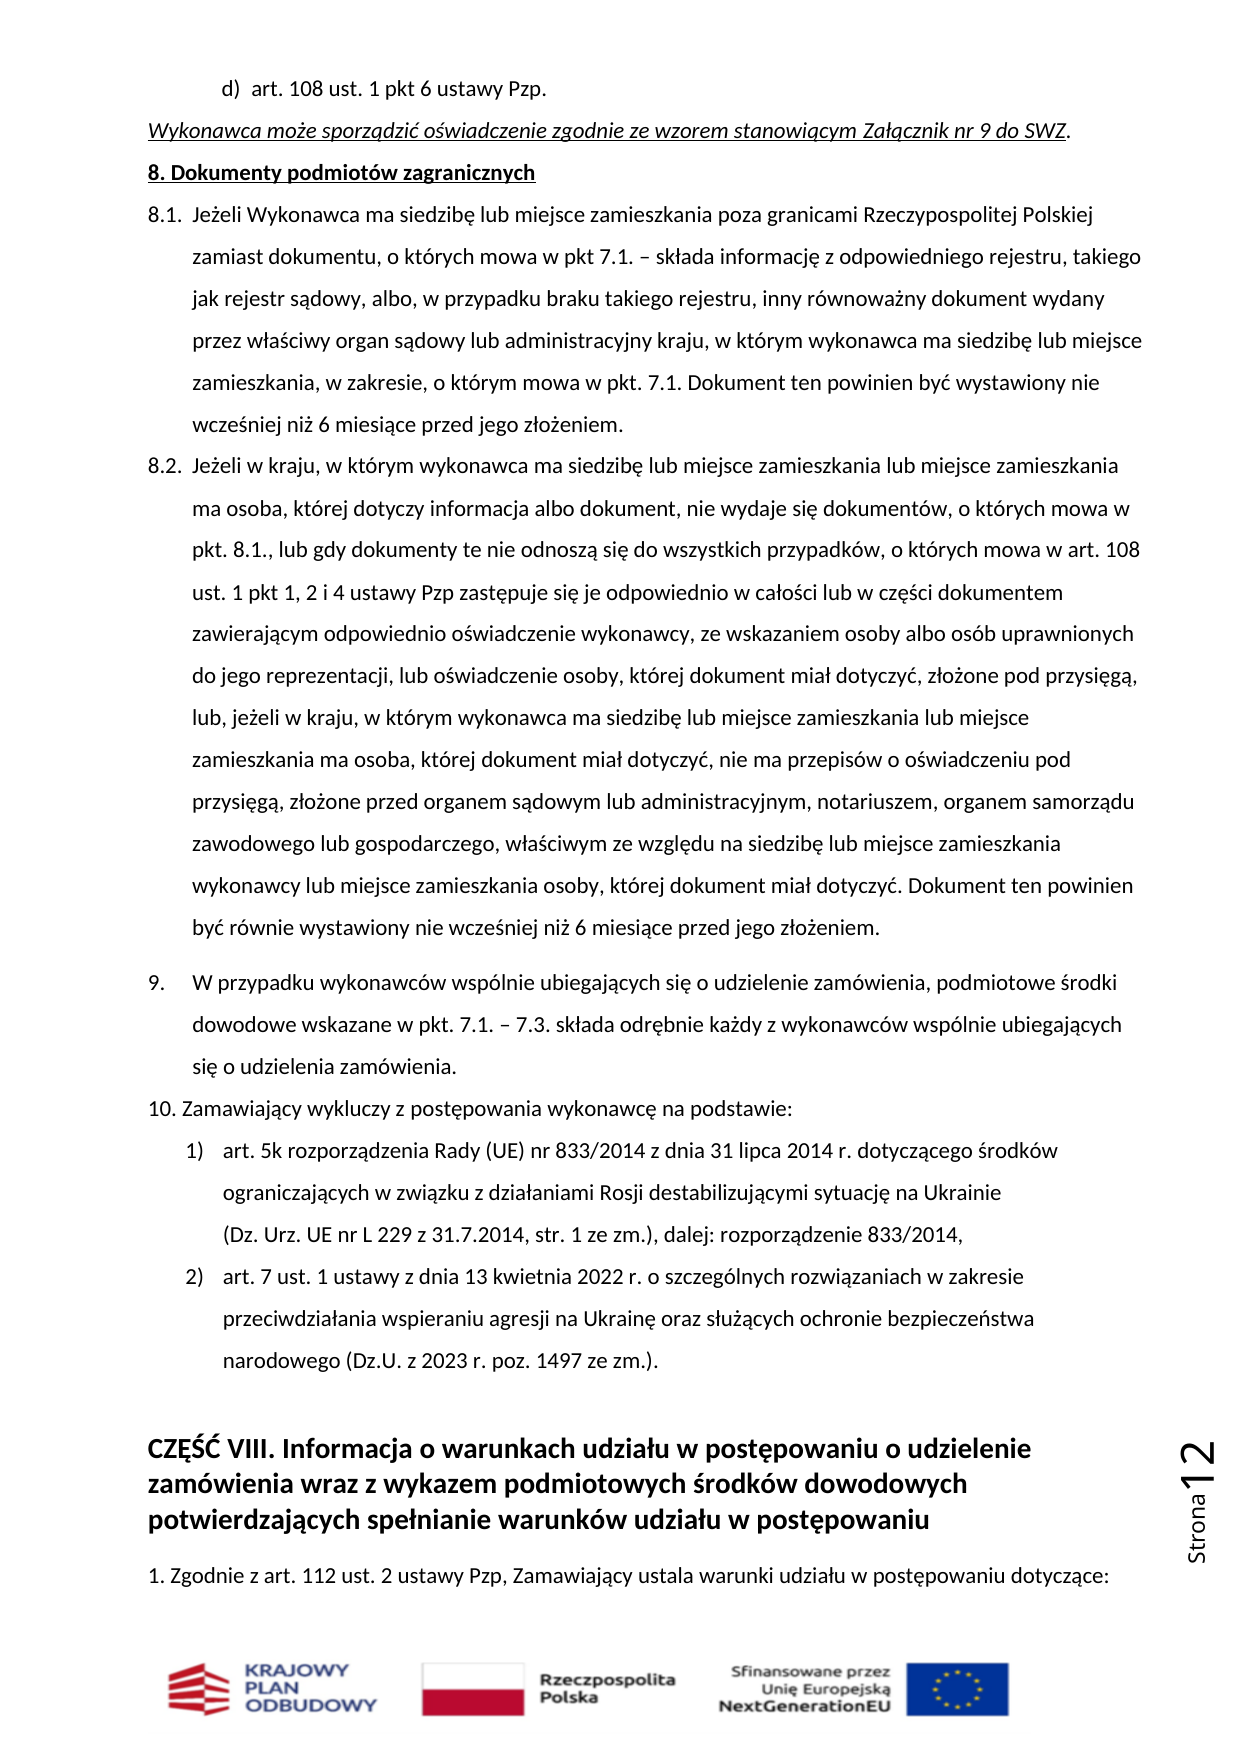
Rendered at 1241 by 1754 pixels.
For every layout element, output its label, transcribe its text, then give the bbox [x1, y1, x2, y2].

text 9. W przypadku wykonawców wspólnie ubiegających się o udzielenie zamówienia, podmiotowe środki dowodowe wskazane w pkt. 7.1. – 7.3. składa odrębnie każdy z wykonawców wspólnie ubiegających się o udzielenia zamówienia. [148, 968, 1152, 1080]
list art. 5k rozporządzenia Rady (UE) nr 833/2014 z dnia 31 lipca 2014 r. dotyczącego środków ograniczających w związku z działaniami Rosji destabilizującymi sytuację na Ukrainie (Dz. Urz. UE nr L 229 z 31.7.2014, str. 1 ze zm.), dalej: rozporządzenie 833/2014, [185, 1136, 1152, 1248]
list art. 7 ust. 1 ustawy z dnia 13 kwietnia 2022 r. o szczególnych rozwiązaniach w zakresie przeciwdziałania wspieraniu agresji na Ukrainę oraz służących ochronie bezpieczeństwa narodowego (Dz.U. z 2023 r. poz. 1497 ze zm.). [185, 1262, 1152, 1374]
subtitle CZĘŚĆ VIII. Informacja o warunkach udziału w postępowaniu o udzielenie zamówienia wraz z wykazem podmiotowych środków dowodowych potwierdzających spełnianie warunków udziału w postępowaniu [148, 1430, 1152, 1537]
text 1. Zgodnie z art. 112 ust. 2 ustawy Pzp, Zamawiający ustala warunki udziału w postępowaniu dotyczące: [148, 1562, 1152, 1589]
text Wykonawca może sporządzić oświadczenie zgodnie ze wzorem stanowiącym Załącznik nr 9 do SWZ. [148, 116, 1152, 144]
text 10. Zamawiający wykluczy z postępowania wykonawcę na podstawie: [148, 1094, 1152, 1122]
text 8.2. Jeżeli w kraju, w którym wykonawca ma siedzibę lub miejsce zamieszkania lub miejsce zamieszkania ma osoba, której dotyczy informacja albo dokument, nie wydaje się dokumentów, o których mowa w pkt. 8.1., lub gdy dokumenty te nie odnoszą się do wszystkich przypadków, o których mowa w art. 108 ust. 1 pkt 1, 2 i 4 ustawy Pzp zastępuje się je odpowiednio w całości lub w części dokumentem zawierającym odpowiednio oświadczenie wykonawcy, ze wskazaniem osoby albo osób uprawnionych do jego reprezentacji, lub oświadczenie osoby, której dokument miał dotyczyć, złożone pod przysięgą, lub, jeżeli w kraju, w którym wykonawca ma siedzibę lub miejsce zamieszkania lub miejsce zamieszkania ma osoba, której dokument miał dotyczyć, nie ma przepisów o oświadczeniu pod przysięgą, złożone przed organem sądowym lub administracyjnym, notariuszem, organem samorządu zawodowego lub gospodarczego, właściwym ze względu na siedzibę lub miejsce zamieszkania wykonawcy lub miejsce zamieszkania osoby, której dokument miał dotyczyć. Dokument ten powinien być równie wystawiony nie wcześniej niż 6 miesiące przed jego złożeniem. [148, 452, 1152, 941]
picture [147, 1646, 1032, 1734]
text 8.1. Jeżeli Wykonawca ma siedzibę lub miejsce zamieszkania poza granicami Rzeczypospolitej Polskiej zamiast dokumentu, o których mowa w pkt 7.1. – składa informację z odpowiedniego rejestru, takiego jak rejestr sądowy, albo, w przypadku braku takiego rejestru, inny równoważny dokument wydany przez właściwy organ sądowy lub administracyjny kraju, w którym wykonawca ma siedzibę lub miejsce zamieszkania, w zakresie, o którym mowa w pkt. 7.1. Dokument ten powinien być wystawiony nie wcześniej niż 6 miesiące przed jego złożeniem. [148, 200, 1152, 438]
text 8. Dokumenty podmiotów zagranicznych [148, 158, 1152, 186]
text d) art. 108 ust. 1 pkt 6 ustawy Pzp. [221, 74, 1152, 102]
